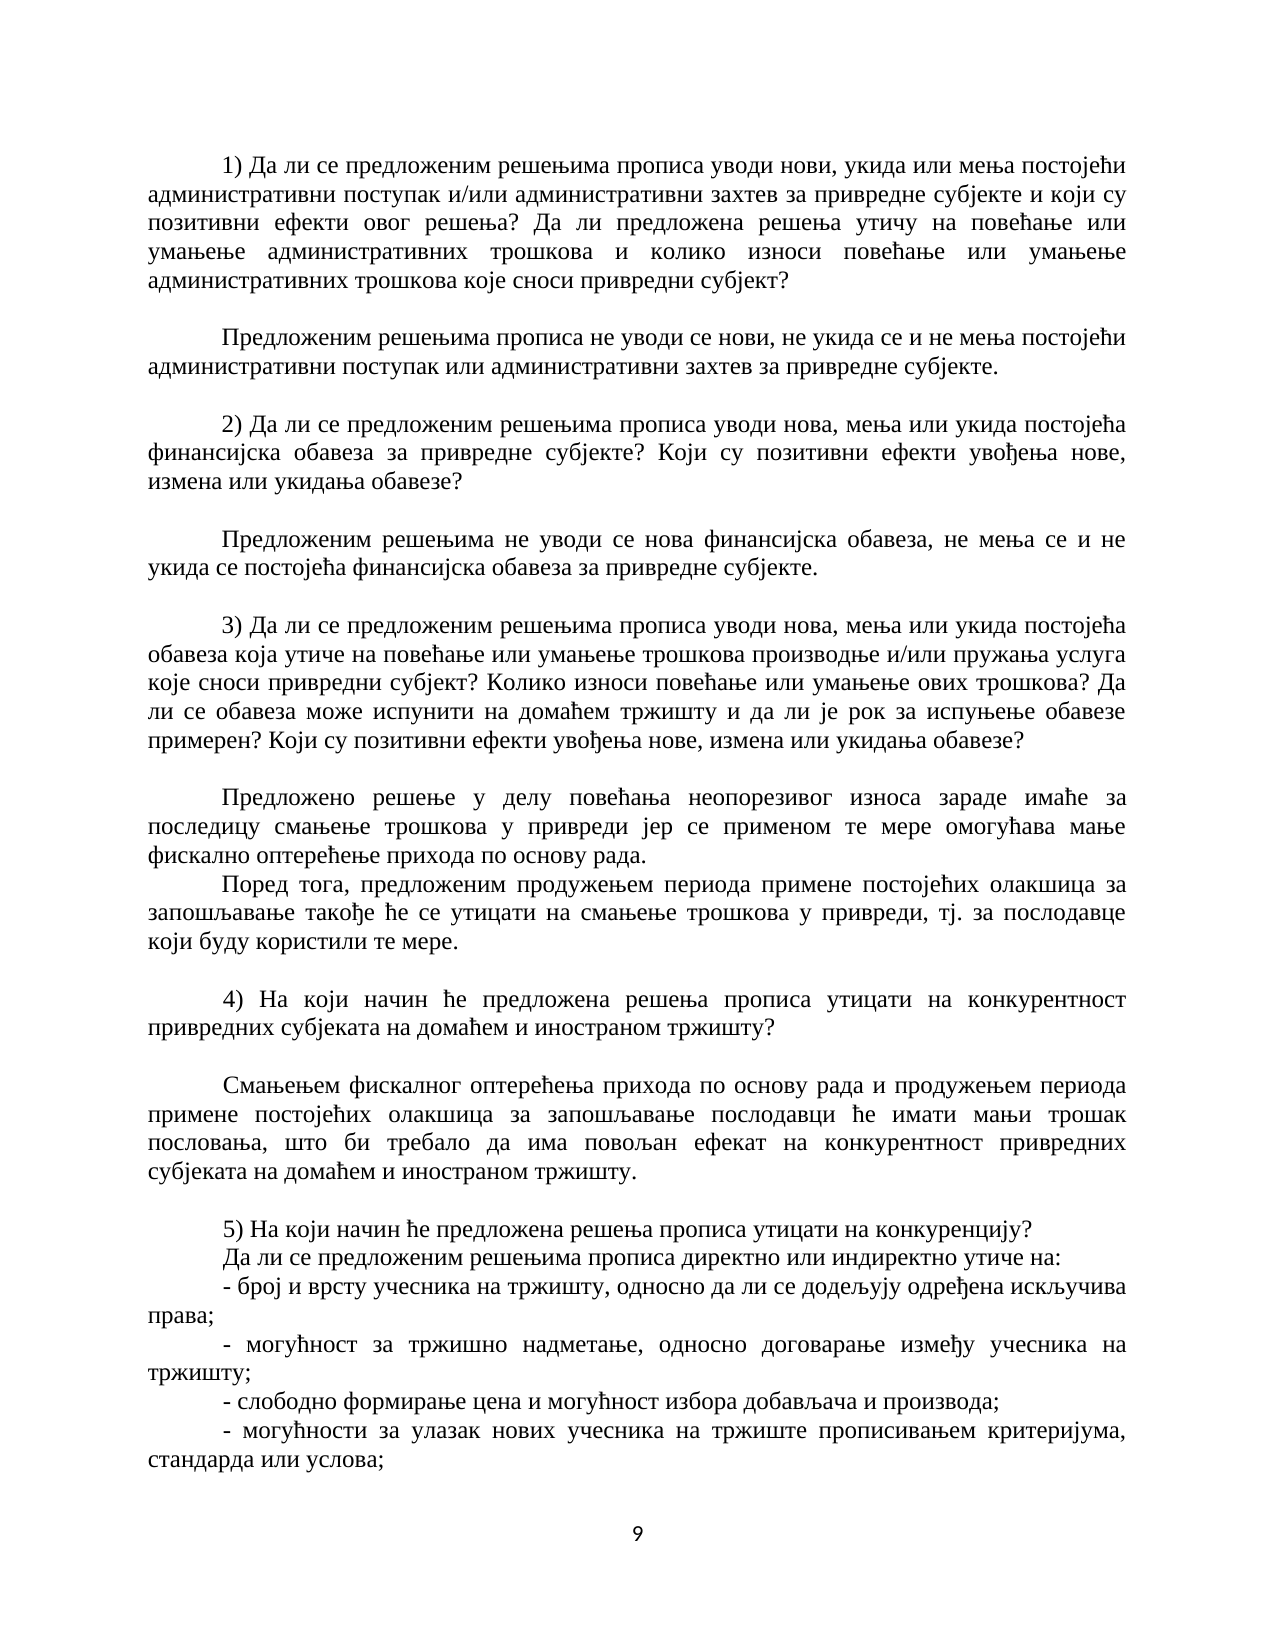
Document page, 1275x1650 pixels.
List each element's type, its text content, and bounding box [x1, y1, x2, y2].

text 5) На који начин ће предложена решења прописа утицати на конкуренцију? [148, 1214, 1127, 1242]
text 1) Да ли се предложеним решењима прописа уводи нови, укида или мења постојећи административни поступак и/или административни захтев за привредне субјекте и који су позитивни ефекти овог решења? Да ли предложена решења утичу на повећање или умањење административних трошкова и колико износи повећање или умањење административних трошкова које сноси привредни субјект? [148, 150, 1127, 294]
text - слободно формирање цена и могућност избора добављача и производа; [148, 1386, 1127, 1415]
text Предложено решење у делу повећања неопорезивог износа зараде имаће за последицу смањење трошкова у привреди јер се применом те мере омогућава мање фискално оптерећење прихода по основу рада. [148, 782, 1127, 869]
text - број и врсту учесника на тржишту, односно да ли се додељују одређена искључива права; [148, 1271, 1127, 1329]
text Предложеним решењима прописа не уводи се нови, не укида се и не мења постојећи административни поступак или административни захтев за привредне субјекте. [148, 322, 1127, 380]
text Предложеним решењима не уводи се нова финансијска обавеза, не мења се и не укида се постојећа финансијска обавеза за привредне субјекте. [148, 524, 1127, 581]
text Смањењем фискалног оптерећења прихода по основу рада и продужењем периода примене постојећих олакшица за запошљавање послодавци ће имати мањи трошак пословања, што би требало да има повољан ефекат на конкурентност привредних субјеката на домаћем и иностраном тржишту. [148, 1070, 1127, 1185]
text 2) Да ли се предложеним решењима прописа уводи нова, мења или укида постојећа финансијска обавеза за привредне субјекте? Који су позитивни ефекти увођења нове, измена или укидања обавезе? [148, 409, 1127, 495]
text - могућност за тржишно надметање, односно договарање између учесника на тржишту; [148, 1329, 1127, 1386]
text Да ли се предложеним решењима прописа директно или индиректно утиче на: [148, 1242, 1127, 1271]
text 3) Да ли се предложеним решењима прописа уводи нова, мења или укида постојећа обавеза која утиче на повећање или умањење трошкова производње и/или пружања услуга које сноси привредни субјект? Колико износи повећање или умањење ових трошкова? Да ли се обавеза може испунити на домаћем тржишту и да ли је рок за испуњење обавезе примерен? Који су позитивни ефекти увођења нове, измена или укидања обавезе? [148, 610, 1127, 754]
text 4) На који начин ће предложена решења прописа утицати на конкурентност привредних субјеката на домаћем и иностраном тржишту? [148, 984, 1127, 1041]
text Поред тога, предложеним продужењем периода примене постојећих олакшица за запошљавање такође ће се утицати на смањење трошкова у привреди, тј. за послодавце који буду користили те мере. [148, 869, 1127, 955]
text - могућности за улазак нових учесника на тржиште прописивањем критеријума, стандарда или услова; [148, 1415, 1127, 1472]
